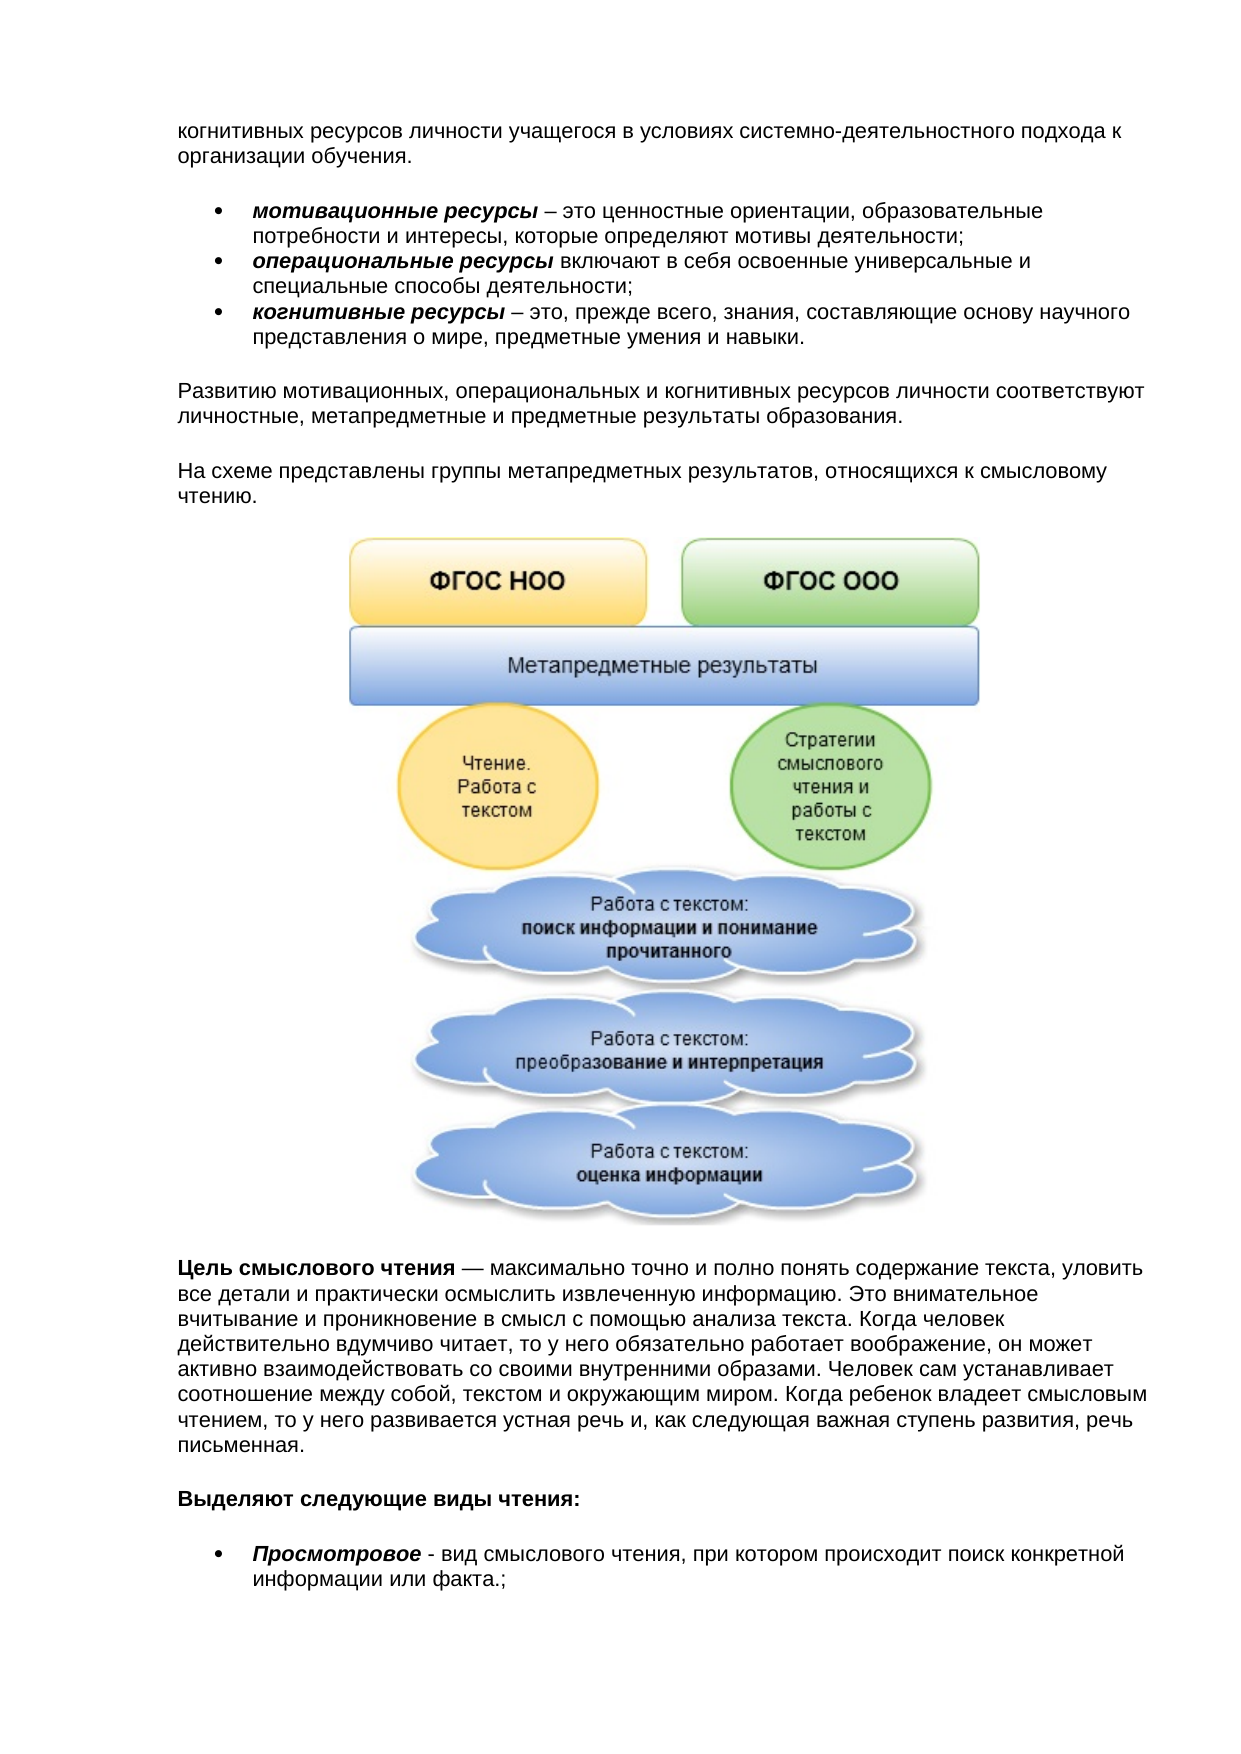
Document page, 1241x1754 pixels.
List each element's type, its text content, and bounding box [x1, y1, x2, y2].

list когнитивные ресурсы – это, прежде всего, знания, составляющие основу научного представления о мире, предметные умения и навыки. [215, 298, 1152, 349]
list Просмотровое - вид смыслового чтения, при котором происходит поиск конкретной информации или факта.; [215, 1541, 1152, 1591]
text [177, 118, 1152, 168]
text Выделяют следующие виды чтения: [177, 1486, 1152, 1511]
list мотивационные ресурсы – это ценностные ориентации, образовательные потребности и интересы, которые определяют мотивы деятельности; [215, 198, 1152, 248]
text На схеме представлены группы метапредметных результатов, относящихся к смысловому чтению. [177, 458, 1152, 508]
text Развитию мотивационных, операциональных и когнитивных ресурсов личности соответствуют личностные, метапредметные и предметные результаты образования. [177, 378, 1152, 428]
text Цель смыслового чтения — максимально точно и полно понять содержание текста, уловить все детали и практически осмыслить извлеченную информацию. Это внимательное вчитывание и проникновение в смысл с помощью анализа текста. Когда человек действительно вдумчиво читает, то у него обязательно работает воображение, он может активно взаимодействовать со своими внутренними образами. Человек сам устанавливает соотношение между собой, текстом и окружающим миром. Когда ребенок владеет смысловым чтением, то у него развивается устная речь и, как следующая важная ступень развития, речь письменная. [177, 1255, 1152, 1457]
picture [348, 537, 981, 1227]
list операциональные ресурсы включают в себя освоенные универсальные и специальные способы деятельности; [215, 248, 1152, 298]
